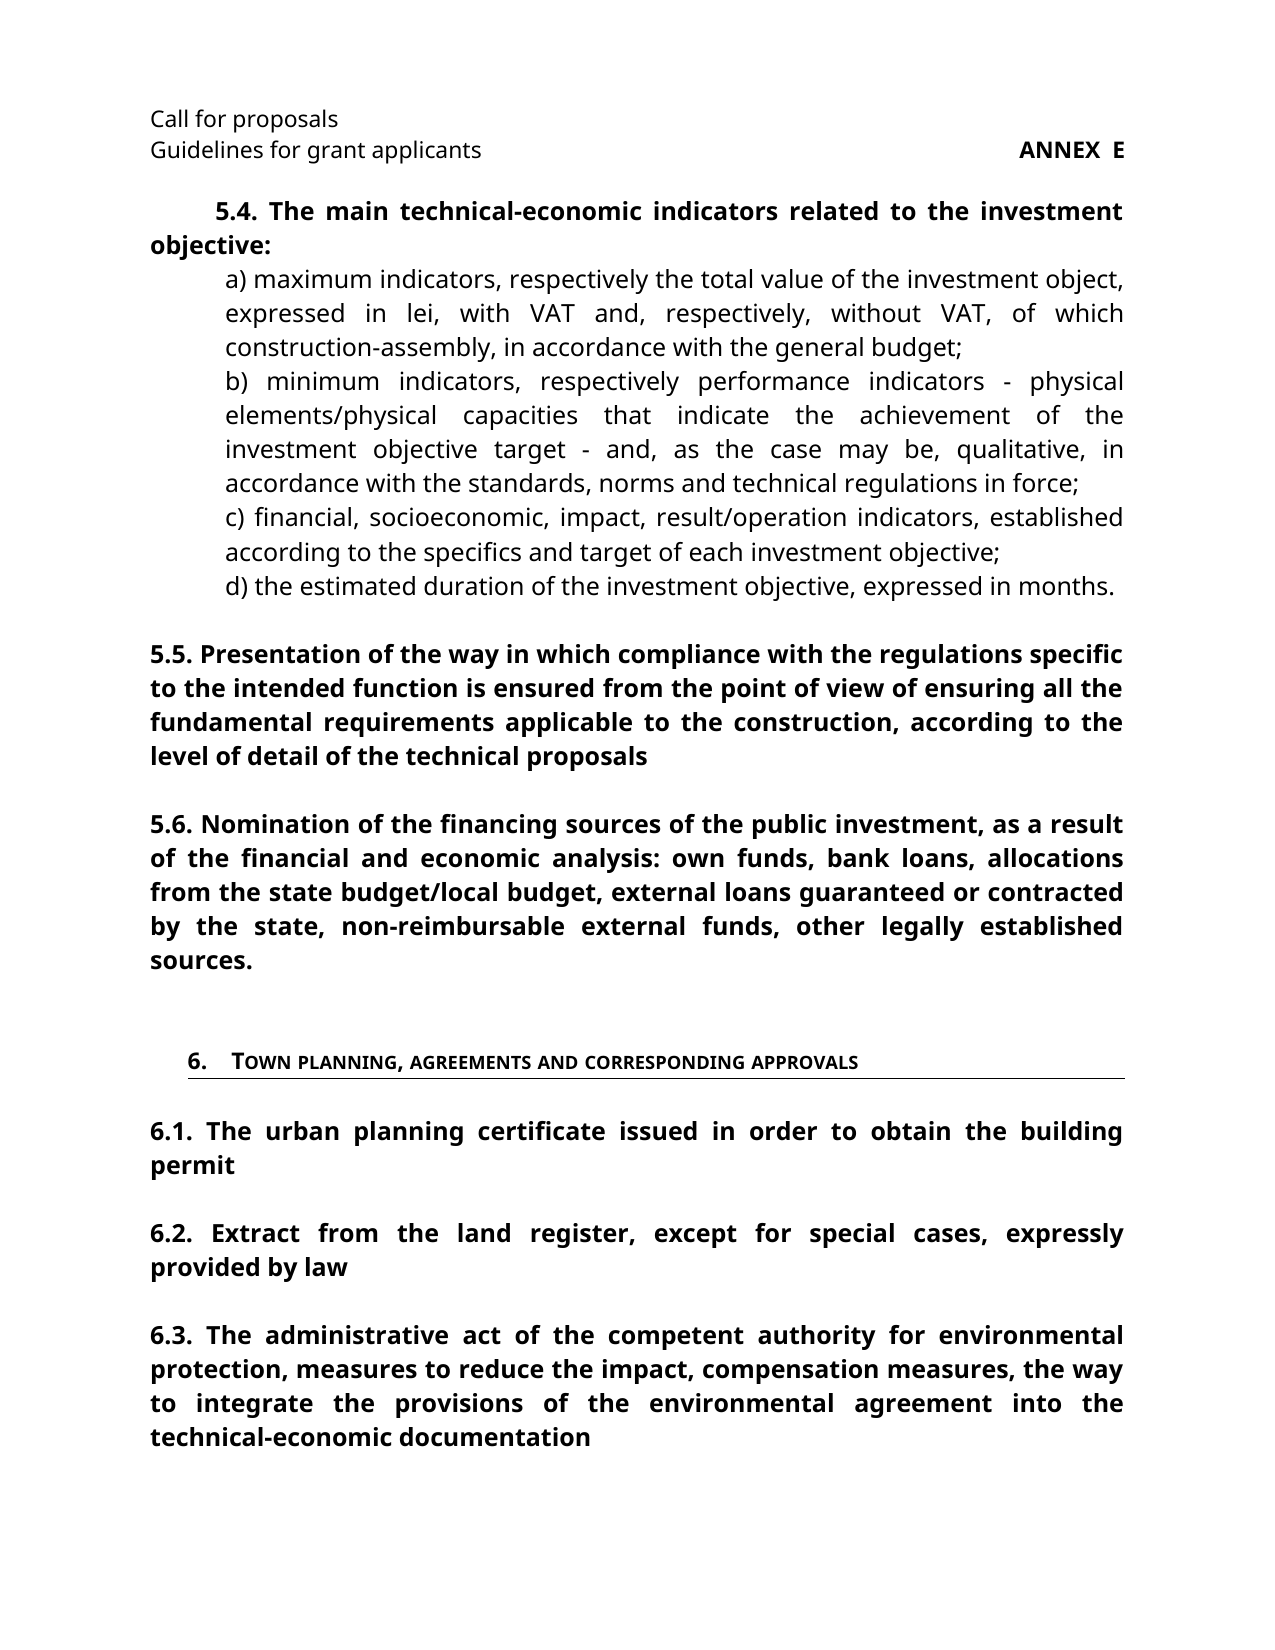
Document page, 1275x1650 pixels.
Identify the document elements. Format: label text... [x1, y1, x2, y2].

list c) financial, socioeconomic, impact, result/operation indicators, established according to the specifics and target of each investment objective; [225, 500, 1125, 568]
list Town planning, agreements and corresponding approvals [187, 1045, 1125, 1079]
list 5.6. Nomination of the financing sources of the public investment, as a result of the financial and economic analysis: own funds, bank loans, allocations from the state budget/local budget, external loans guaranteed or contracted by the state, non-reimbursable external funds, other legally established sources. [150, 807, 1125, 977]
list a) maximum indicators, respectively the total value of the investment object, expressed in lei, with VAT and, respectively, without VAT, of which construction-assembly, in accordance with the general budget; [225, 262, 1125, 364]
list 5.5. Presentation of the way in which compliance with the regulations specific to the intended function is ensured from the point of view of ensuring all the fundamental requirements applicable to the construction, according to the level of detail of the technical proposals [150, 636, 1125, 773]
list b) minimum indicators, respectively performance indicators - physical elements/physical capacities that indicate the achievement of the investment objective target - and, as the case may be, qualitative, in accordance with the standards, norms and technical regulations in force; [225, 364, 1125, 500]
list 5.4. The main technical-economic indicators related to the investment objective: [150, 193, 1125, 262]
list 6.1. The urban planning certificate issued in order to obtain the building permit [150, 1113, 1125, 1182]
list 6.2. Extract from the land register, except for special cases, expressly provided by law [150, 1216, 1125, 1284]
list 6.3. The administrative act of the competent authority for environmental protection, measures to reduce the impact, compensation measures, the way to integrate the provisions of the environmental agreement into the technical-economic documentation [150, 1318, 1125, 1454]
list d) the estimated duration of the investment objective, expressed in months. [225, 568, 1125, 602]
